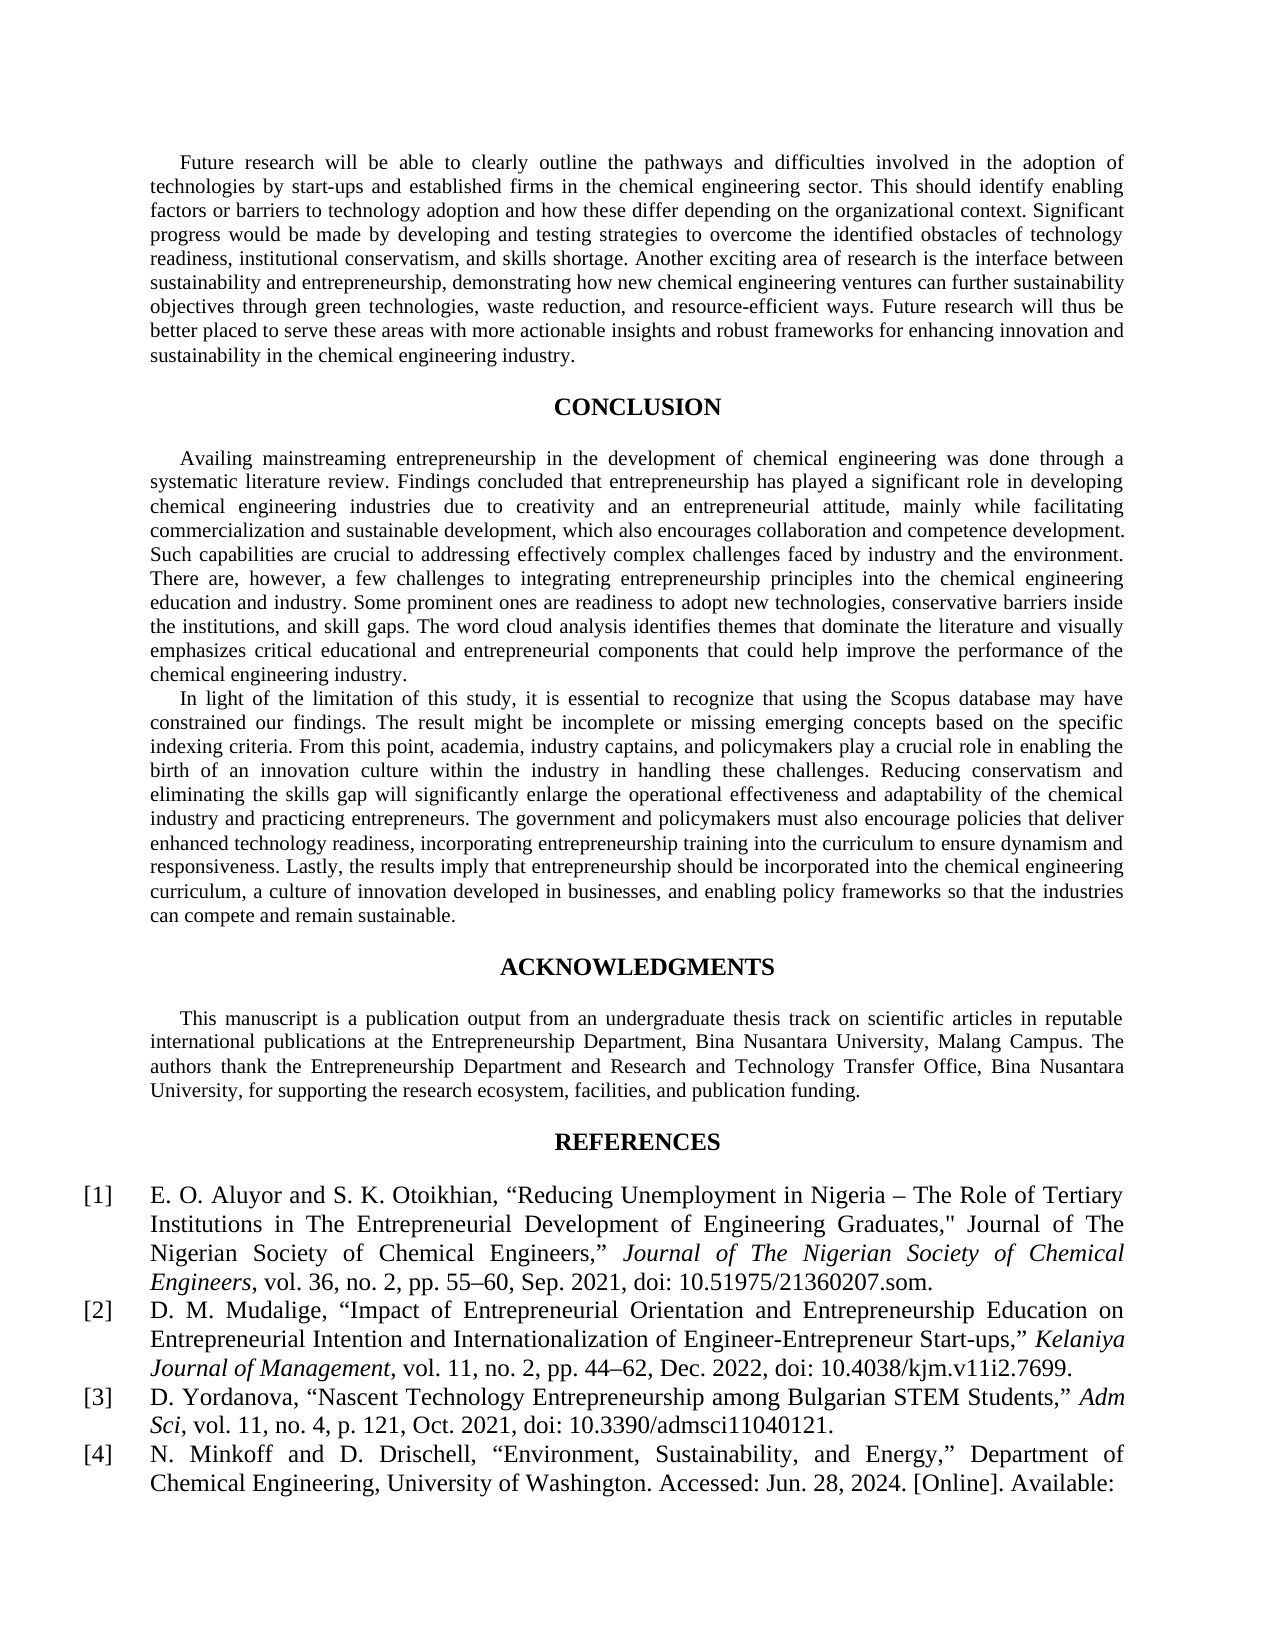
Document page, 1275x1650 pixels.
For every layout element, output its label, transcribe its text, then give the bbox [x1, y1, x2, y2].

list N. Minkoff and D. Drischell, “Environment, Sustainability, and Energy,” Department of Chemical Engineering, University of Washington. Accessed: Jun. 28, 2024. [Online]. Available: [83, 1439, 1125, 1497]
list D. Yordanova, “Nascent Technology Entrepreneurship among Bulgarian STEM Students,” Adm Sci, vol. 11, no. 4, p. 121, Oct. 2021, doi: 10.3390/admsci11040121. [83, 1382, 1125, 1439]
text In light of the limitation of this study, it is essential to recognize that using the Scopus database may have constrained our findings. The result might be incomplete or missing emerging concepts based on the specific indexing criteria. From this point, academia, industry captains, and policymakers play a crucial role in enabling the birth of an innovation culture within the industry in handling these challenges. Reducing conservatism and eliminating the skills gap will significantly enlarge the operational effectiveness and adaptability of the chemical industry and practicing entrepreneurs. The government and policymakers must also encourage policies that deliver enhanced technology readiness, incorporating entrepreneurship training into the curriculum to ensure dynamism and responsiveness. Lastly, the results imply that entrepreneurship should be incorporated into the chemical engineering curriculum, a culture of innovation developed in businesses, and enabling policy frameworks so that the industries can compete and remain sustainable. [150, 686, 1125, 927]
subtitle CONCLUSION [150, 392, 1125, 420]
subtitle REFERENCES [150, 1127, 1125, 1156]
list E. O. Aluyor and S. K. Otoikhian, “Reducing Unemployment in Nigeria – The Role of Tertiary Institutions in The Entrepreneurial Development of Engineering Graduates," Journal of The Nigerian Society of Chemical Engineers,” Journal of The Nigerian Society of Chemical Engineers, vol. 36, no. 2, pp. 55–60, Sep. 2021, doi: 10.51975/21360207.som. [83, 1181, 1125, 1296]
subtitle ACKNOWLEDGMENTS [150, 952, 1125, 980]
list D. M. Mudalige, “Impact of Entrepreneurial Orientation and Entrepreneurship Education on Entrepreneurial Intention and Internationalization of Engineer-Entrepreneur Start-ups,” Kelaniya Journal of Management, vol. 11, no. 2, pp. 44–62, Dec. 2022, doi: 10.4038/kjm.v11i2.7699. [83, 1296, 1125, 1382]
text Availing mainstreaming entrepreneurship in the development of chemical engineering was done through a systematic literature review. Findings concluded that entrepreneurship has played a significant role in developing chemical engineering industries due to creativity and an entrepreneurial attitude, mainly while facilitating commercialization and sustainable development, which also encourages collaboration and competence development. Such capabilities are crucial to addressing effectively complex challenges faced by industry and the environment. There are, however, a few challenges to integrating entrepreneurship principles into the chemical engineering education and industry. Some prominent ones are readiness to adopt new technologies, conservative barriers inside the institutions, and skill gaps. The word cloud analysis identifies themes that dominate the literature and visually emphasizes critical educational and entrepreneurial components that could help improve the performance of the chemical engineering industry. [150, 445, 1125, 686]
text This manuscript is a publication output from an undergraduate thesis track on scientific articles in reputable international publications at the Entrepreneurship Department, Bina Nusantara University, Malang Campus. The authors thank the Entrepreneurship Department and Research and Technology Transfer Office, Bina Nusantara University, for supporting the research ecosystem, facilities, and publication funding. [150, 1005, 1125, 1102]
text Future research will be able to clearly outline the pathways and difficulties involved in the adoption of technologies by start-ups and established firms in the chemical engineering sector. This should identify enabling factors or barriers to technology adoption and how these differ depending on the organizational context. Significant progress would be made by developing and testing strategies to overcome the identified obstacles of technology readiness, institutional conservatism, and skills shortage. Another exciting area of research is the interface between sustainability and entrepreneurship, demonstrating how new chemical engineering ventures can further sustainability objectives through green technologies, waste reduction, and resource-efficient ways. Future research will thus be better placed to serve these areas with more actionable insights and robust frameworks for enhancing innovation and sustainability in the chemical engineering industry. [150, 150, 1125, 367]
